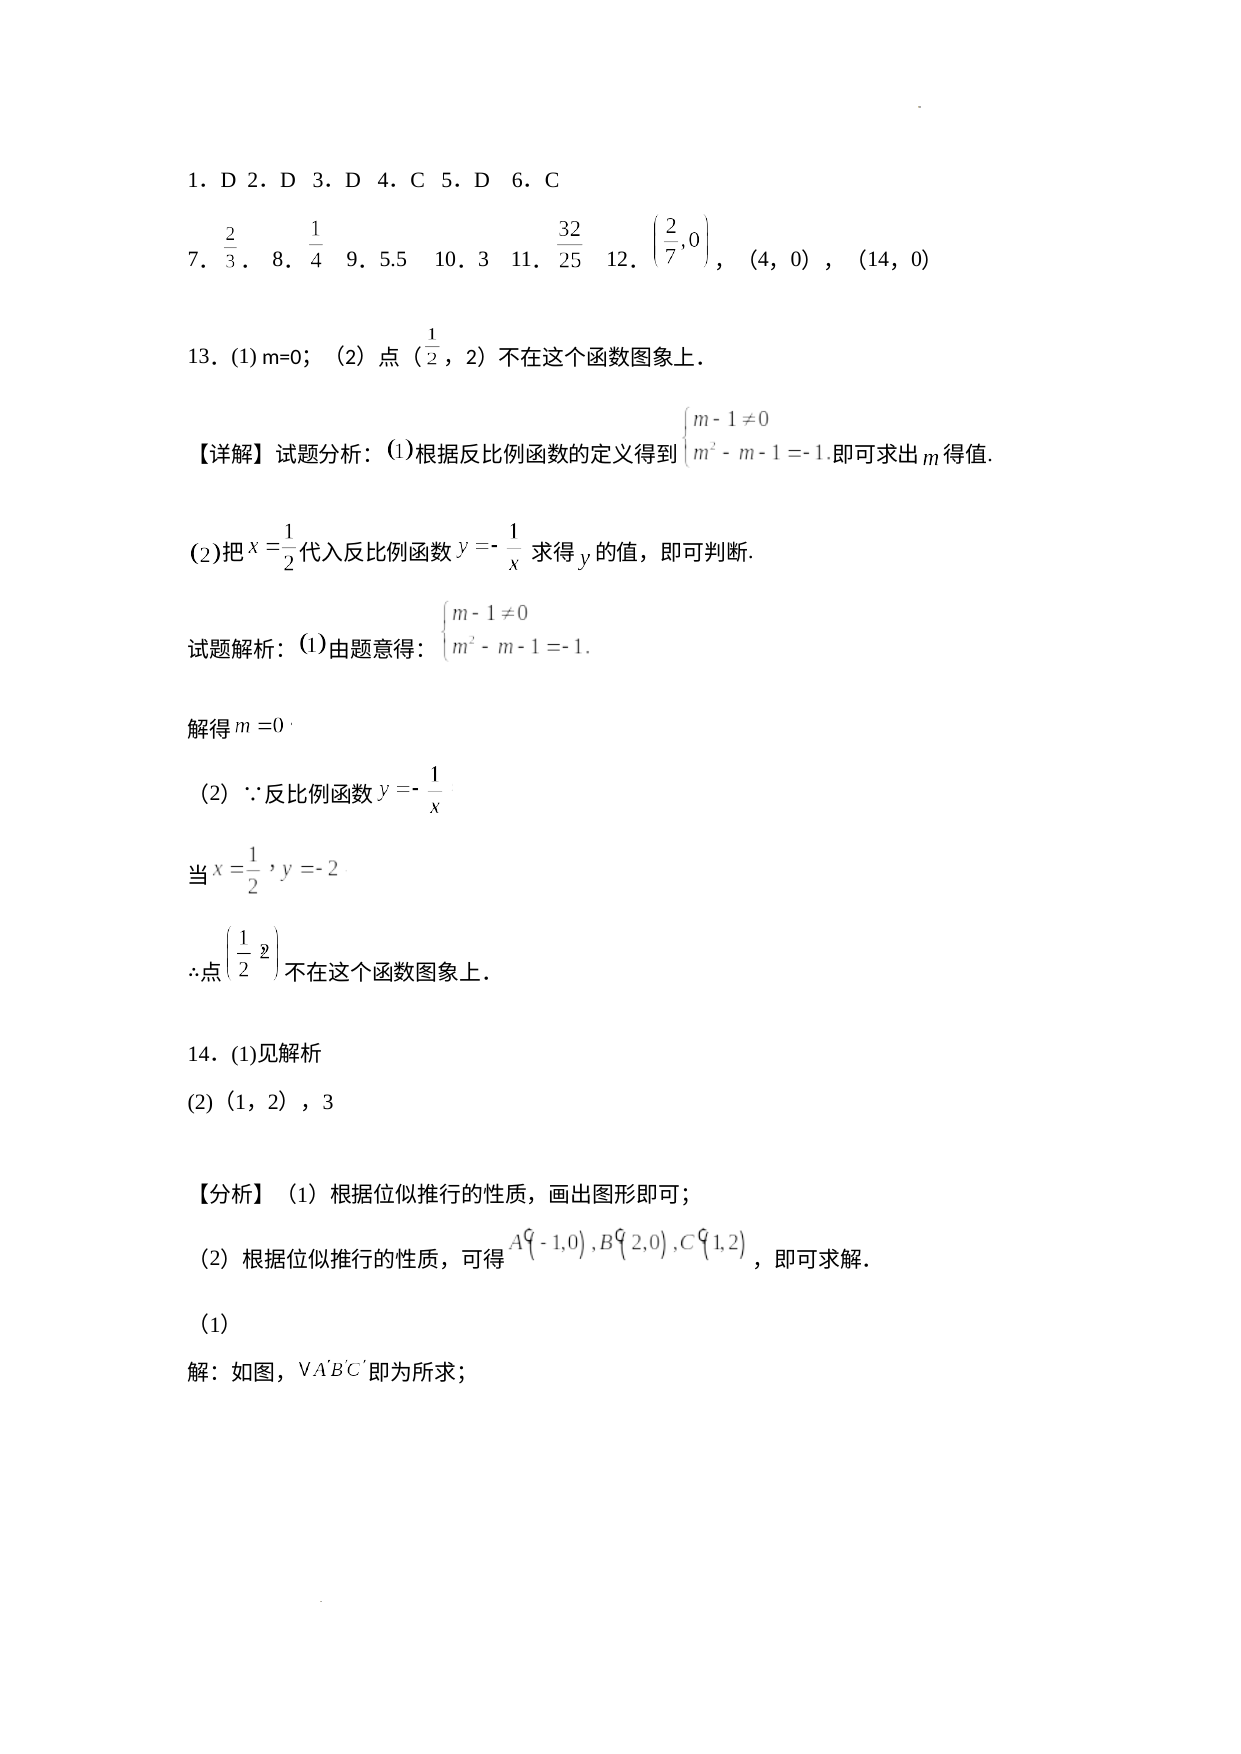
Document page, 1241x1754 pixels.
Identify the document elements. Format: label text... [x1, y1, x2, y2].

text 【详解】试题分析：根据反比例函数的定义得到即可求出得值. [187, 404, 1053, 502]
text 14．(1)见解析 [187, 1035, 1053, 1068]
text 试题解析：由题意得： [187, 599, 1053, 696]
text 解得 [187, 712, 1053, 744]
text 解：如图，即为所求； [187, 1354, 1053, 1387]
text 【分析】（1）根据位似推行的性质，画出图形即可； [187, 1177, 1053, 1209]
text 把代入反比例函数求得的值，即可判断. [187, 518, 1053, 583]
text （2）∵反比例函数 [187, 760, 1053, 825]
text （1） [187, 1306, 1053, 1339]
text 13．(1) m=0；（2）点（，2）不在这个函数图象上． [187, 324, 1053, 389]
text ∴点不在这个函数图象上． [187, 922, 1053, 1019]
text 1．D 2．D 3．D 4．C 5．D 6．C [187, 162, 1053, 194]
text (2)（1，2），3 [187, 1084, 1053, 1116]
text （2）根据位似推行的性质，可得，即可求解． [187, 1225, 1053, 1290]
text 当 [187, 841, 1053, 906]
text 7．． 8． 9．5.5 10．3 11． 12．，（4，0），（14，0） [187, 210, 1053, 308]
